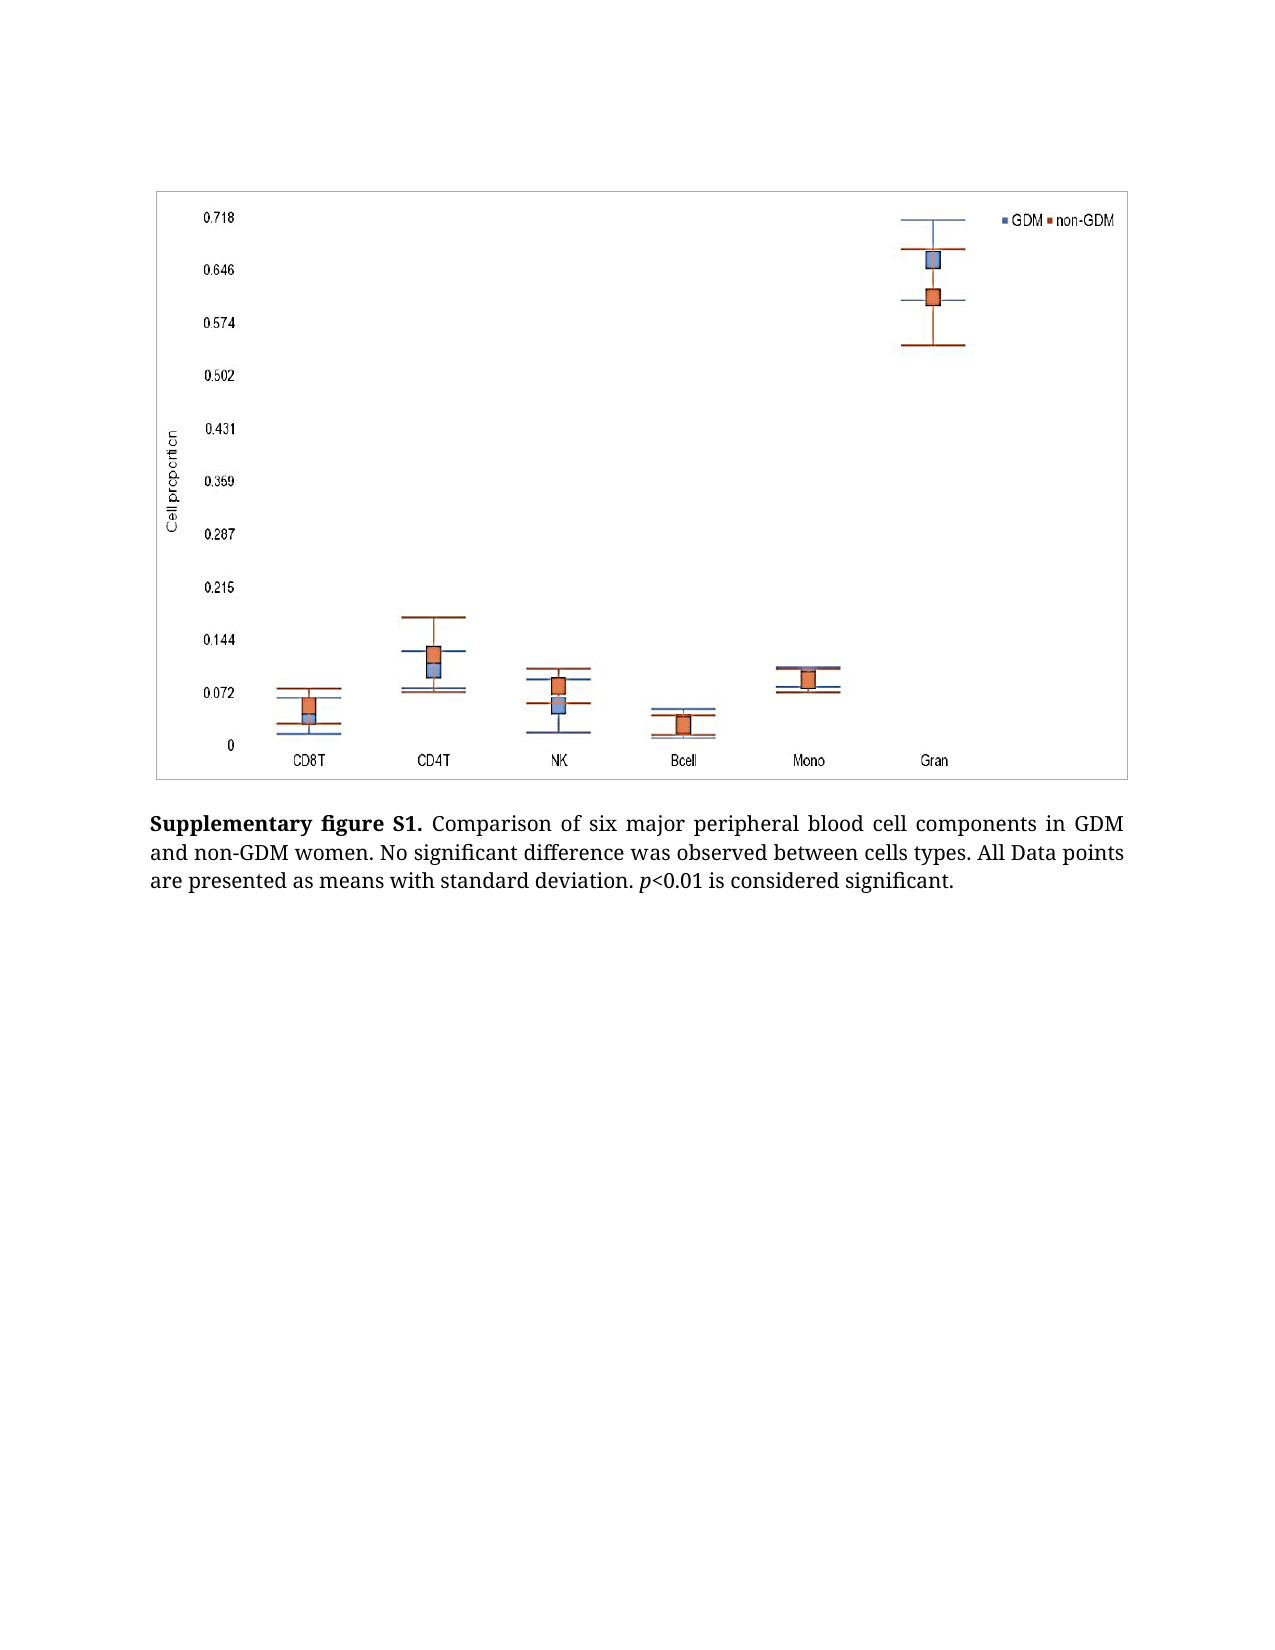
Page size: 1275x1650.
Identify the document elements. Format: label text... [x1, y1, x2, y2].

picture [157, 192, 1127, 779]
